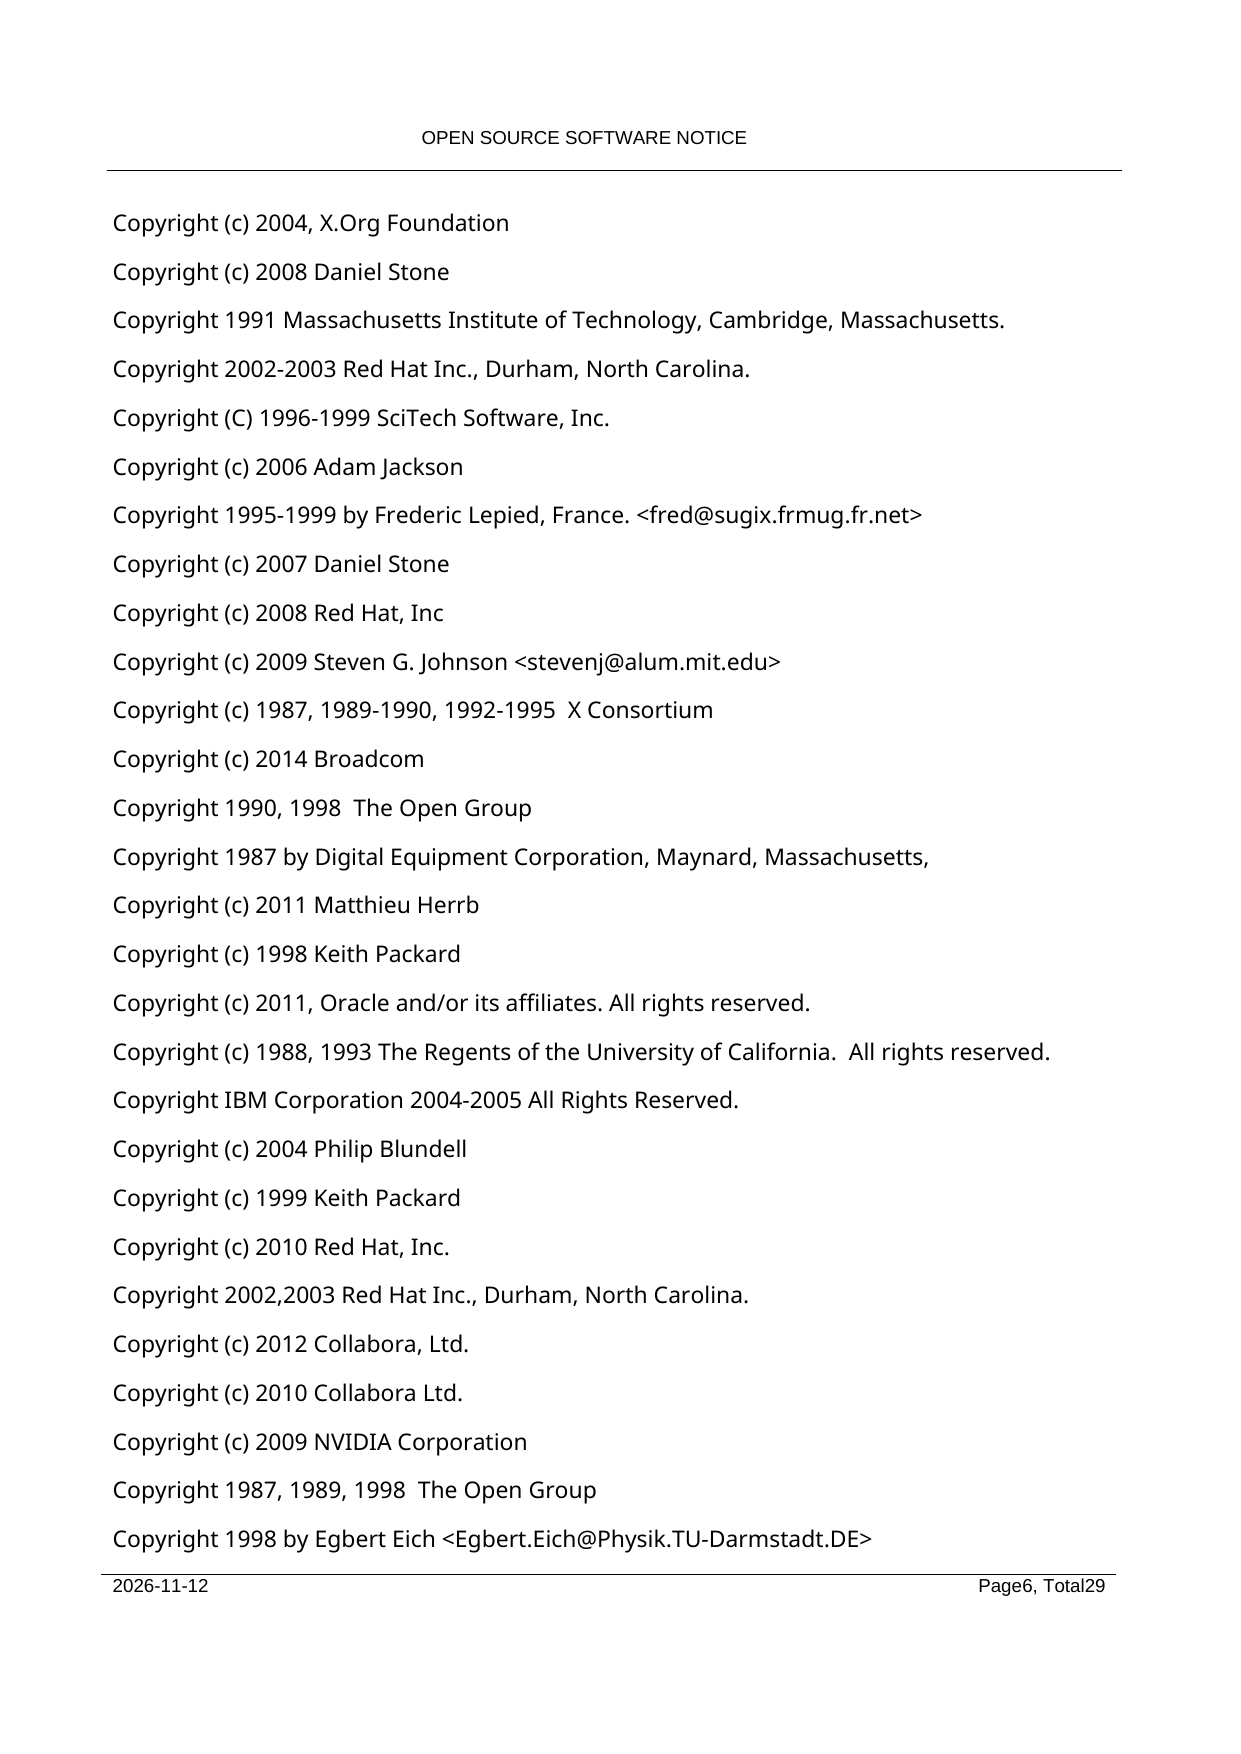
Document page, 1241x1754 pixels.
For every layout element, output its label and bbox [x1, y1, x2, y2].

text [112, 206, 1128, 1555]
